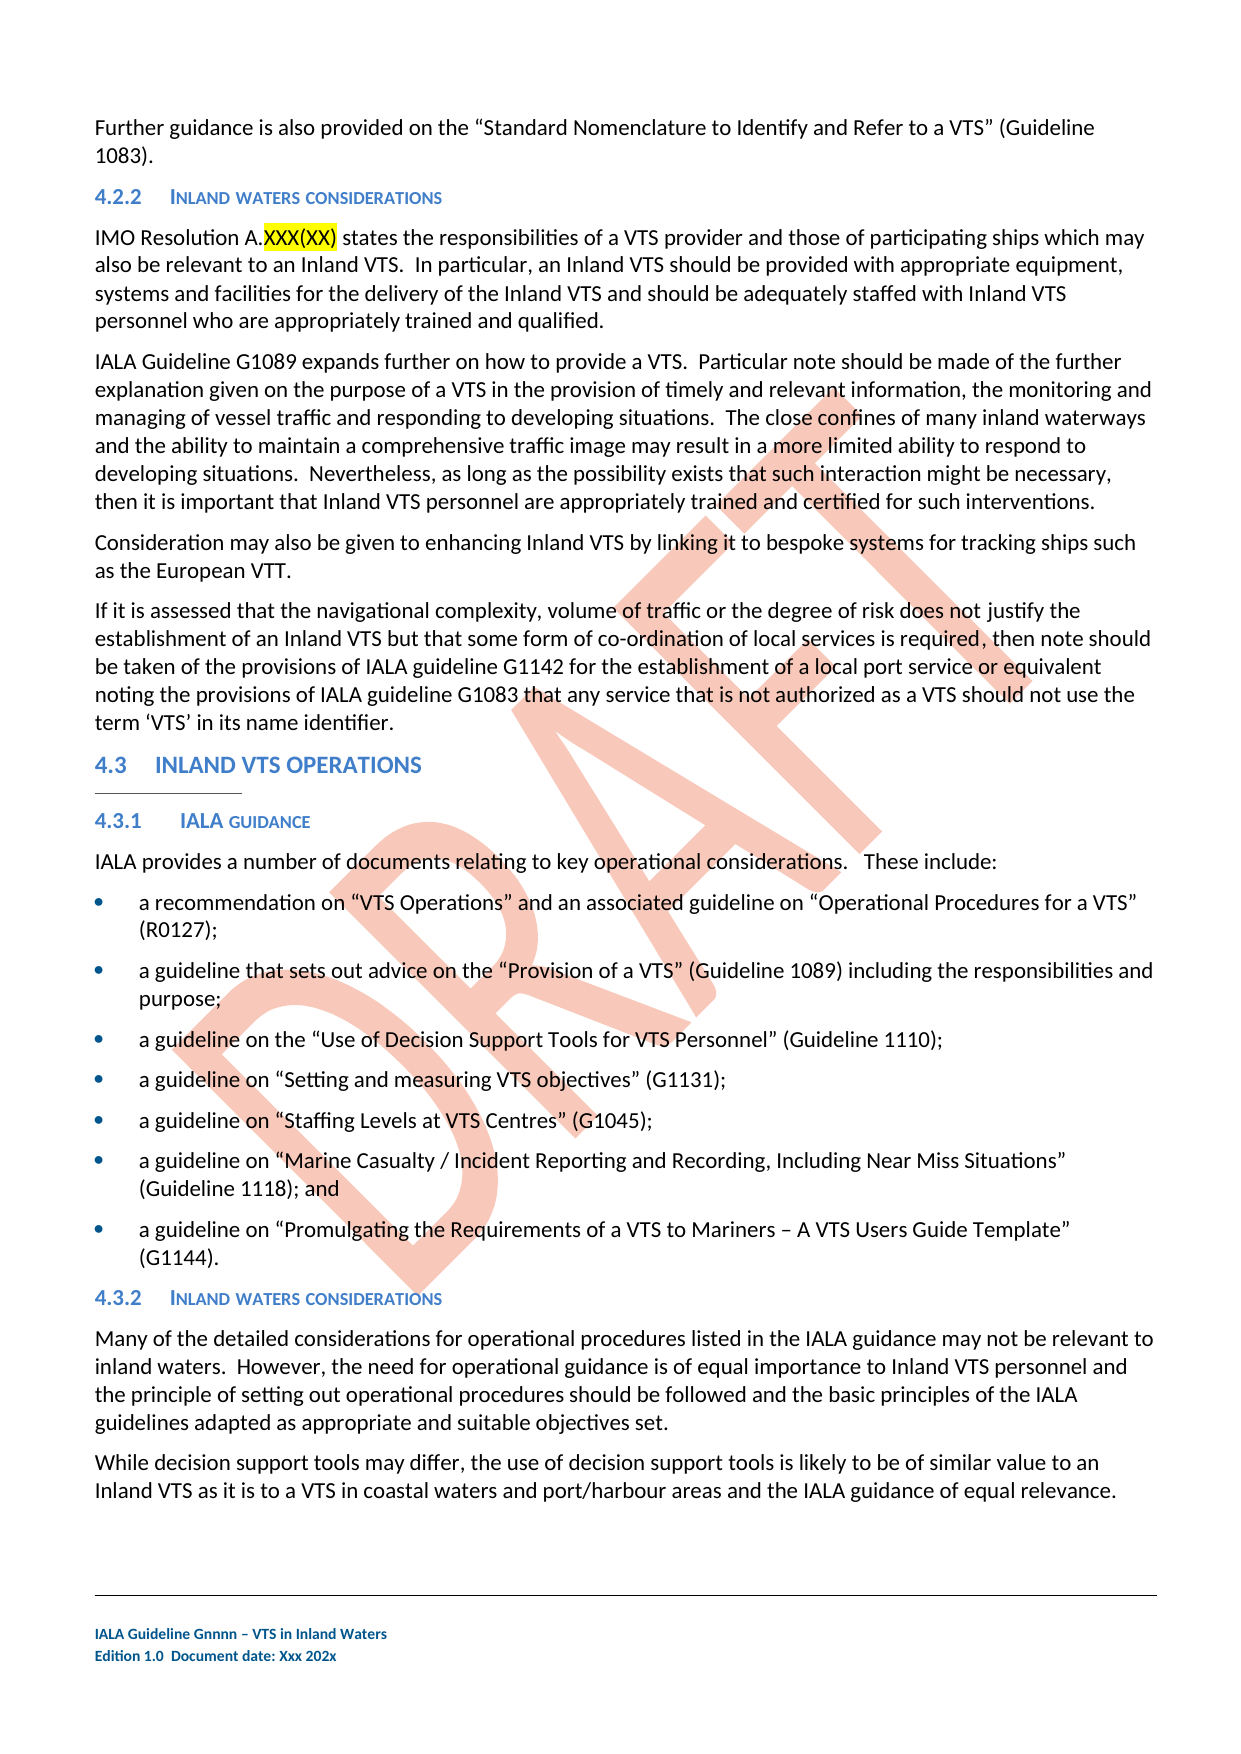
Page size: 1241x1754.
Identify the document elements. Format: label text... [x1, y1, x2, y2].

subtitle Inland waters considerations [94, 182, 1157, 210]
text a guideline on “Staffing Levels at VTS Centres” (G1045); [94, 1106, 1157, 1134]
subtitle IALA guidance [94, 807, 1157, 834]
text a guideline on “Marine Casualty / Incident Reporting and Recording, Including Near Miss Situations” (Guideline 1118); and [94, 1146, 1157, 1202]
text IALA provides a number of documents relating to key operational considerations. These include: [94, 847, 1157, 875]
subtitle INLAND VTS OPERATIONS [94, 749, 1084, 779]
text Consideration may also be given to enhancing Inland VTS by linking it to bespoke systems for tracking ships such as the European VTT. [94, 528, 1157, 584]
text Further guidance is also provided on the “Standard Nomenclature to Identify and Refer to a VTS” (Guideline 1083). [94, 113, 1157, 169]
text a guideline that sets out advice on the “Provision of a VTS” (Guideline 1089) including the responsibilities and purpose; [94, 956, 1157, 1012]
text a guideline on “Setting and measuring VTS objectives” (G1131); [94, 1065, 1157, 1093]
text IALA Guideline G1089 expands further on how to provide a VTS. Particular note should be made of the further explanation given on the purpose of a VTS in the provision of timely and relevant information, the monitoring and managing of vessel traffic and responding to developing situations. The close confines of many inland waterways and the ability to maintain a comprehensive traffic image may result in a more limited ability to respond to developing situations. Nevertheless, as long as the possibility exists that such interaction might be necessary, then it is important that Inland VTS personnel are appropriately trained and certified for such interventions. [94, 347, 1157, 515]
text a recommendation on “VTS Operations” and an associated guideline on “Operational Procedures for a VTS” (R0127); [94, 888, 1157, 944]
text a guideline on the “Use of Decision Support Tools for VTS Personnel” (Guideline 1110); [94, 1025, 1157, 1053]
text Many of the detailed considerations for operational procedures listed in the IALA guidance may not be relevant to inland waters. However, the need for operational guidance is of equal importance to Inland VTS personnel and the principle of setting out operational procedures should be followed and the basic principles of the IALA guidelines adapted as appropriate and suitable objectives set. [94, 1324, 1157, 1436]
text If it is assessed that the navigational complexity, volume of traffic or the degree of risk does not justify the establishment of an Inland VTS but that some form of co-ordination of local services is required, then note should be taken of the provisions of IALA guideline G1142 for the establishment of a local port service or equivalent noting the provisions of IALA guideline G1083 that any service that is not authorized as a VTS should not use the term ‘VTS’ in its name identifier. [94, 596, 1157, 736]
text While decision support tools may differ, the use of decision support tools is likely to be of similar value to an Inland VTS as it is to a VTS in coastal waters and port/harbour areas and the IALA guidance of equal relevance. [94, 1448, 1157, 1504]
text a guideline on “Promulgating the Requirements of a VTS to Mariners – A VTS Users Guide Template” (G1144). [94, 1215, 1157, 1271]
text IMO Resolution A.XXX(XX) states the responsibilities of a VTS provider and those of participating ships which may also be relevant to an Inland VTS. In particular, an Inland VTS should be provided with appropriate equipment, systems and facilities for the delivery of the Inland VTS and should be adequately staffed with Inland VTS personnel who are appropriately trained and qualified. [94, 223, 1157, 335]
subtitle Inland waters considerations [94, 1283, 1157, 1311]
